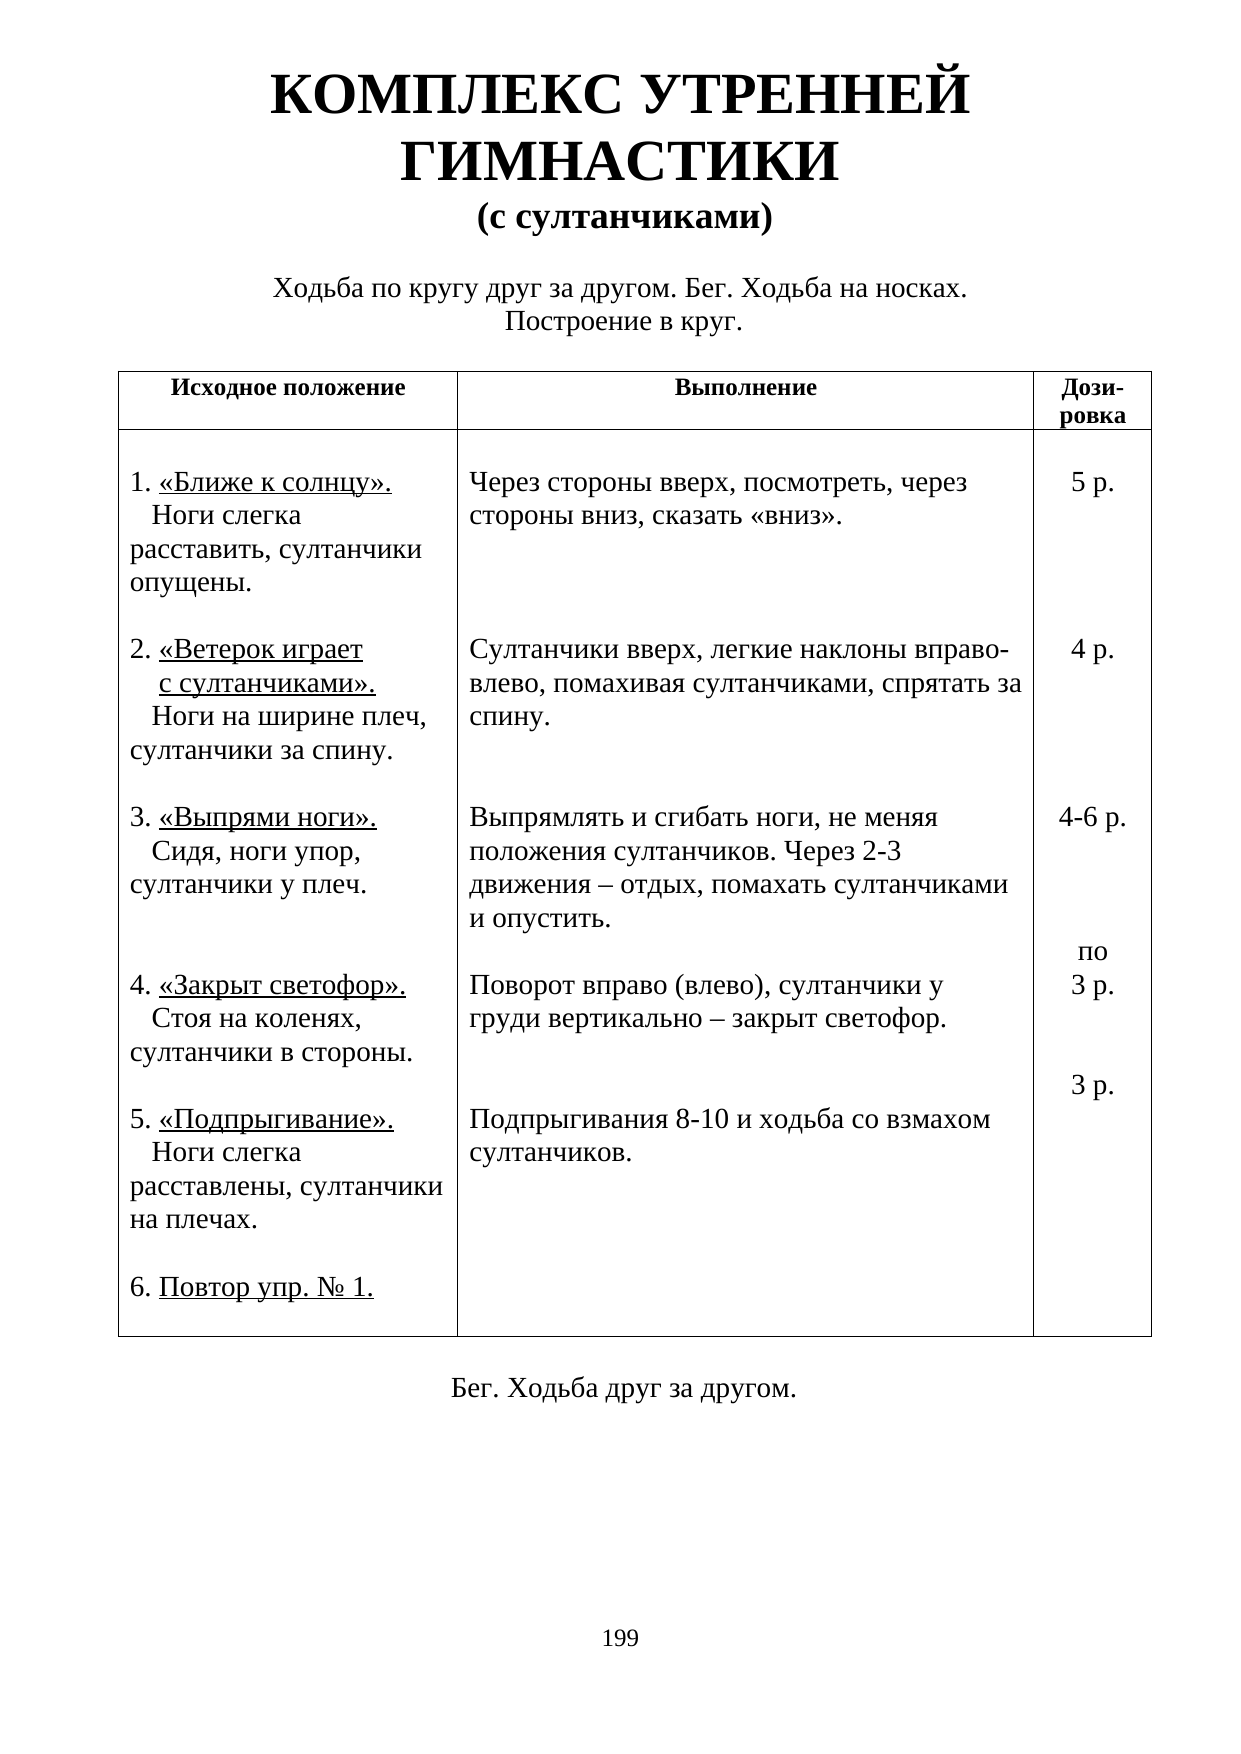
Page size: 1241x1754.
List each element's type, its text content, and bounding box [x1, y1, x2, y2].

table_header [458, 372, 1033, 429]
text Бег. Ходьба друг за другом. [89, 1370, 1152, 1404]
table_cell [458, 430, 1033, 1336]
text Ходьба по кругу друг за другом. Бег. Ходьба на носках. [89, 270, 1152, 303]
text КОМПЛЕКС УТРЕННЕЙ ГИМНАСТИКИ [89, 59, 1152, 193]
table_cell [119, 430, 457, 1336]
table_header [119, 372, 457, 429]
text (с султанчиками) [89, 193, 1152, 236]
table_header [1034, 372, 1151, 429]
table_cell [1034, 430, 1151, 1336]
text Построение в круг. [89, 303, 1152, 337]
